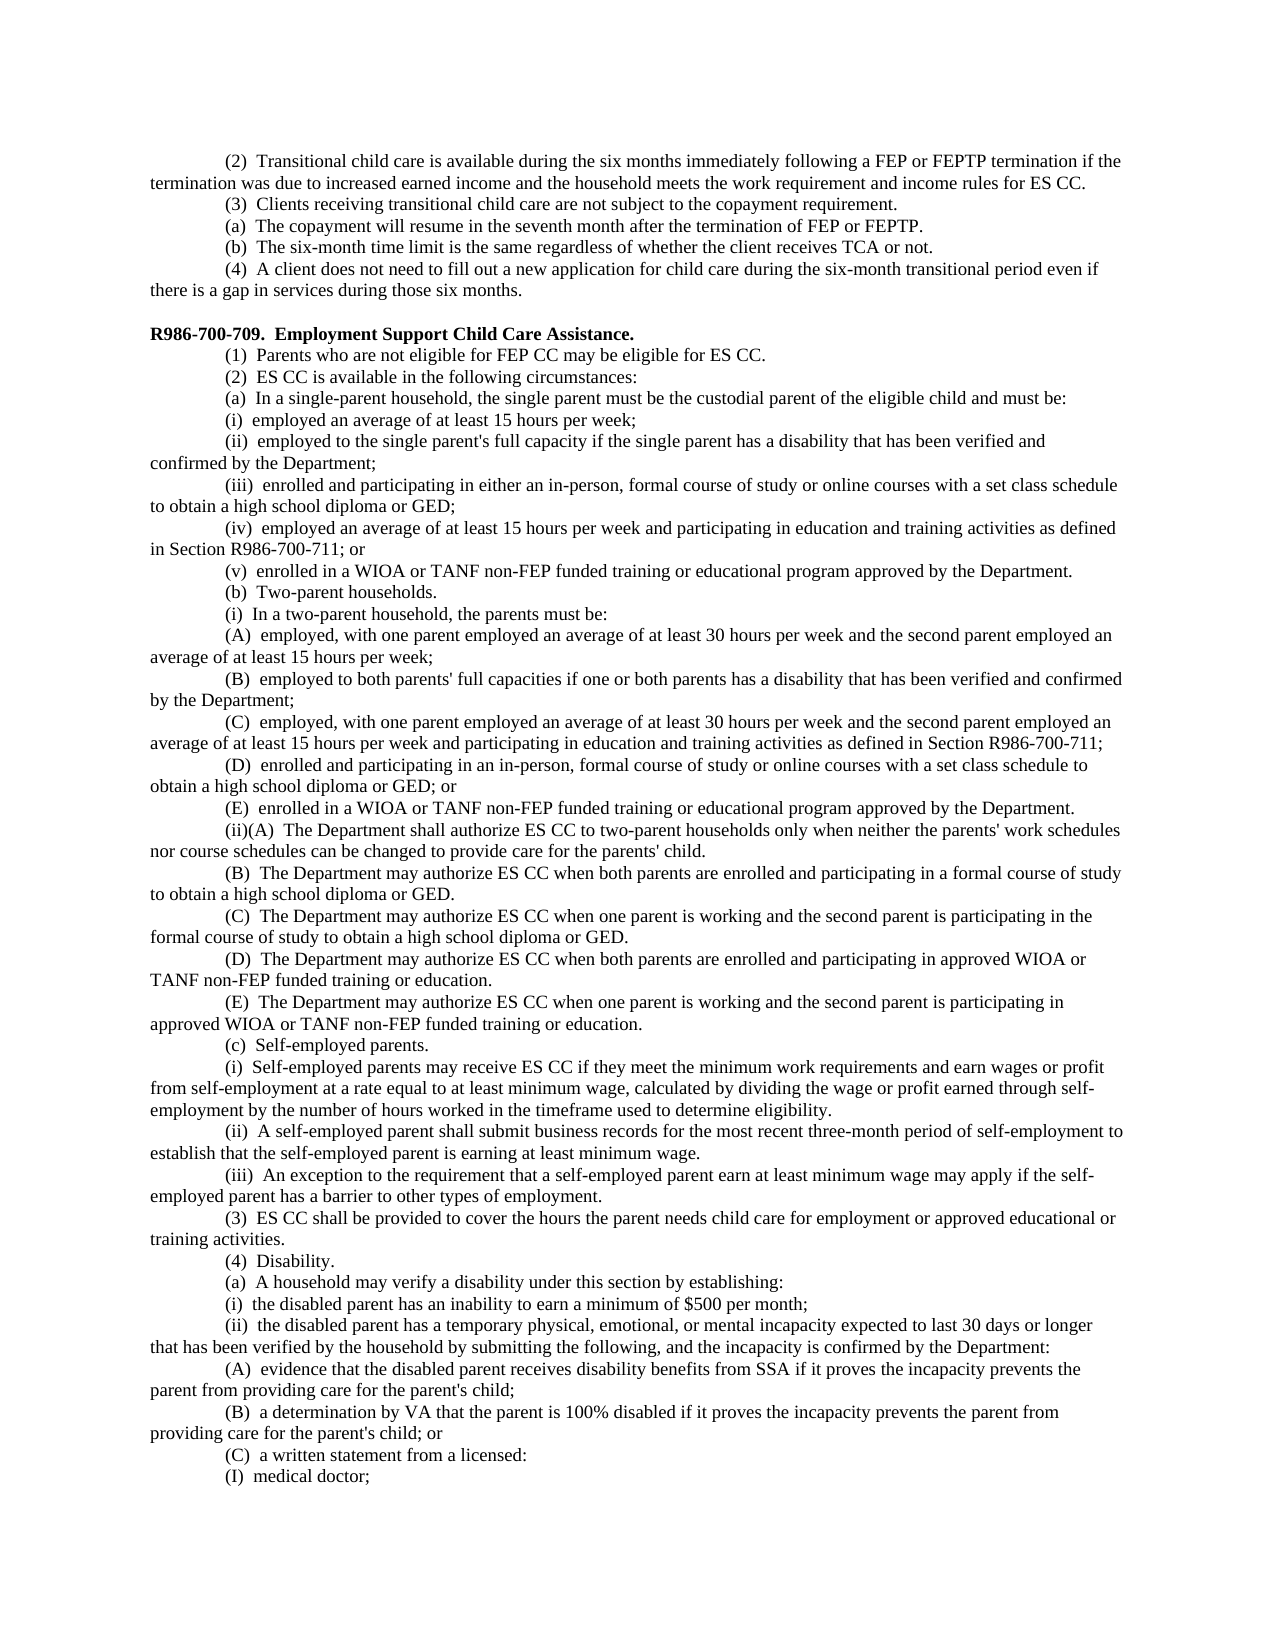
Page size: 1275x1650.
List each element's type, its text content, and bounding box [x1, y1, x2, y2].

text (2) Transitional child care is available during the six months immediately following a FEP or FEPTP termination if the termination was due to increased earned income and the household meets the work requirement and income rules for ES CC. [150, 150, 1125, 193]
text (4) A client does not need to fill out a new application for child care during the six-month transitional period even if there is a gap in services during those six months. [150, 258, 1125, 301]
text (3) Clients receiving transitional child care are not subject to the copayment requirement. [150, 193, 1125, 215]
text (i) employed an average of at least 15 hours per week; [150, 409, 1125, 430]
text (4) Disability. [150, 1250, 1125, 1271]
text (v) enrolled in a WIOA or TANF non-FEP funded training or educational program approved by the Department. [150, 560, 1125, 581]
text (i) Self-employed parents may receive ES CC if they meet the minimum work requirements and earn wages or profit from self-employment at a rate equal to at least minimum wage, calculated by dividing the wage or profit earned through self-employment by the number of hours worked in the timeframe used to determine eligibility. [150, 1056, 1125, 1120]
text (E) enrolled in a WIOA or TANF non-FEP funded training or educational program approved by the Department. [150, 797, 1125, 818]
text (ii)(A) The Department shall authorize ES CC to two-parent households only when neither the parents' work schedules nor course schedules can be changed to provide care for the parents' child. [150, 818, 1125, 862]
text (a) In a single-parent household, the single parent must be the custodial parent of the eligible child and must be: [150, 387, 1125, 409]
text (2) ES CC is available in the following circumstances: [150, 366, 1125, 387]
text (ii) employed to the single parent's full capacity if the single parent has a disability that has been verified and confirmed by the Department; [150, 430, 1125, 473]
text (i) the disabled parent has an inability to earn a minimum of $500 per month; [150, 1293, 1125, 1314]
text (B) a determination by VA that the parent is 100% disabled if it proves the incapacity prevents the parent from providing care for the parent's child; or [150, 1401, 1125, 1444]
text R986-700-709. Employment Support Child Care Assistance. [150, 322, 1125, 344]
text (ii) A self-employed parent shall submit business records for the most recent three-month period of self-employment to establish that the self-employed parent is earning at least minimum wage. [150, 1120, 1125, 1163]
text (iv) employed an average of at least 15 hours per week and participating in education and training activities as defined in Section R986-700-711; or [150, 517, 1125, 560]
text (D) The Department may authorize ES CC when both parents are enrolled and participating in approved WIOA or TANF non-FEP funded training or education. [150, 948, 1125, 991]
text (A) evidence that the disabled parent receives disability benefits from SSA if it proves the incapacity prevents the parent from providing care for the parent's child; [150, 1357, 1125, 1401]
text (B) The Department may authorize ES CC when both parents are enrolled and participating in a formal course of study to obtain a high school diploma or GED. [150, 862, 1125, 905]
text (3) ES CC shall be provided to cover the hours the parent needs child care for employment or approved educational or training activities. [150, 1207, 1125, 1250]
text (I) medical doctor; [150, 1465, 1125, 1487]
text (a) A household may verify a disability under this section by establishing: [150, 1271, 1125, 1293]
text (b) Two-parent households. [150, 581, 1125, 603]
text (B) employed to both parents' full capacities if one or both parents has a disability that has been verified and confirmed by the Department; [150, 667, 1125, 711]
text (c) Self-employed parents. [150, 1034, 1125, 1056]
text (C) The Department may authorize ES CC when one parent is working and the second parent is participating in the formal course of study to obtain a high school diploma or GED. [150, 905, 1125, 948]
text (1) Parents who are not eligible for FEP CC may be eligible for ES CC. [150, 344, 1125, 366]
text (ii) the disabled parent has a temporary physical, emotional, or mental incapacity expected to last 30 days or longer that has been verified by the household by submitting the following, and the incapacity is confirmed by the Department: [150, 1314, 1125, 1357]
text (iii) enrolled and participating in either an in-person, formal course of study or online courses with a set class schedule to obtain a high school diploma or GED; [150, 473, 1125, 517]
text (b) The six-month time limit is the same regardless of whether the client receives TCA or not. [150, 236, 1125, 258]
text (E) The Department may authorize ES CC when one parent is working and the second parent is participating in approved WIOA or TANF non-FEP funded training or education. [150, 991, 1125, 1034]
text (a) The copayment will resume in the seventh month after the termination of FEP or FEPTP. [150, 215, 1125, 236]
text (iii) An exception to the requirement that a self-employed parent earn at least minimum wage may apply if the self-employed parent has a barrier to other types of employment. [150, 1163, 1125, 1207]
text (D) enrolled and participating in an in-person, formal course of study or online courses with a set class schedule to obtain a high school diploma or GED; or [150, 754, 1125, 797]
text (C) employed, with one parent employed an average of at least 30 hours per week and the second parent employed an average of at least 15 hours per week and participating in education and training activities as defined in Section R986-700-711; [150, 711, 1125, 754]
text (i) In a two-parent household, the parents must be: [150, 603, 1125, 624]
text (A) employed, with one parent employed an average of at least 30 hours per week and the second parent employed an average of at least 15 hours per week; [150, 624, 1125, 667]
text (C) a written statement from a licensed: [150, 1444, 1125, 1465]
